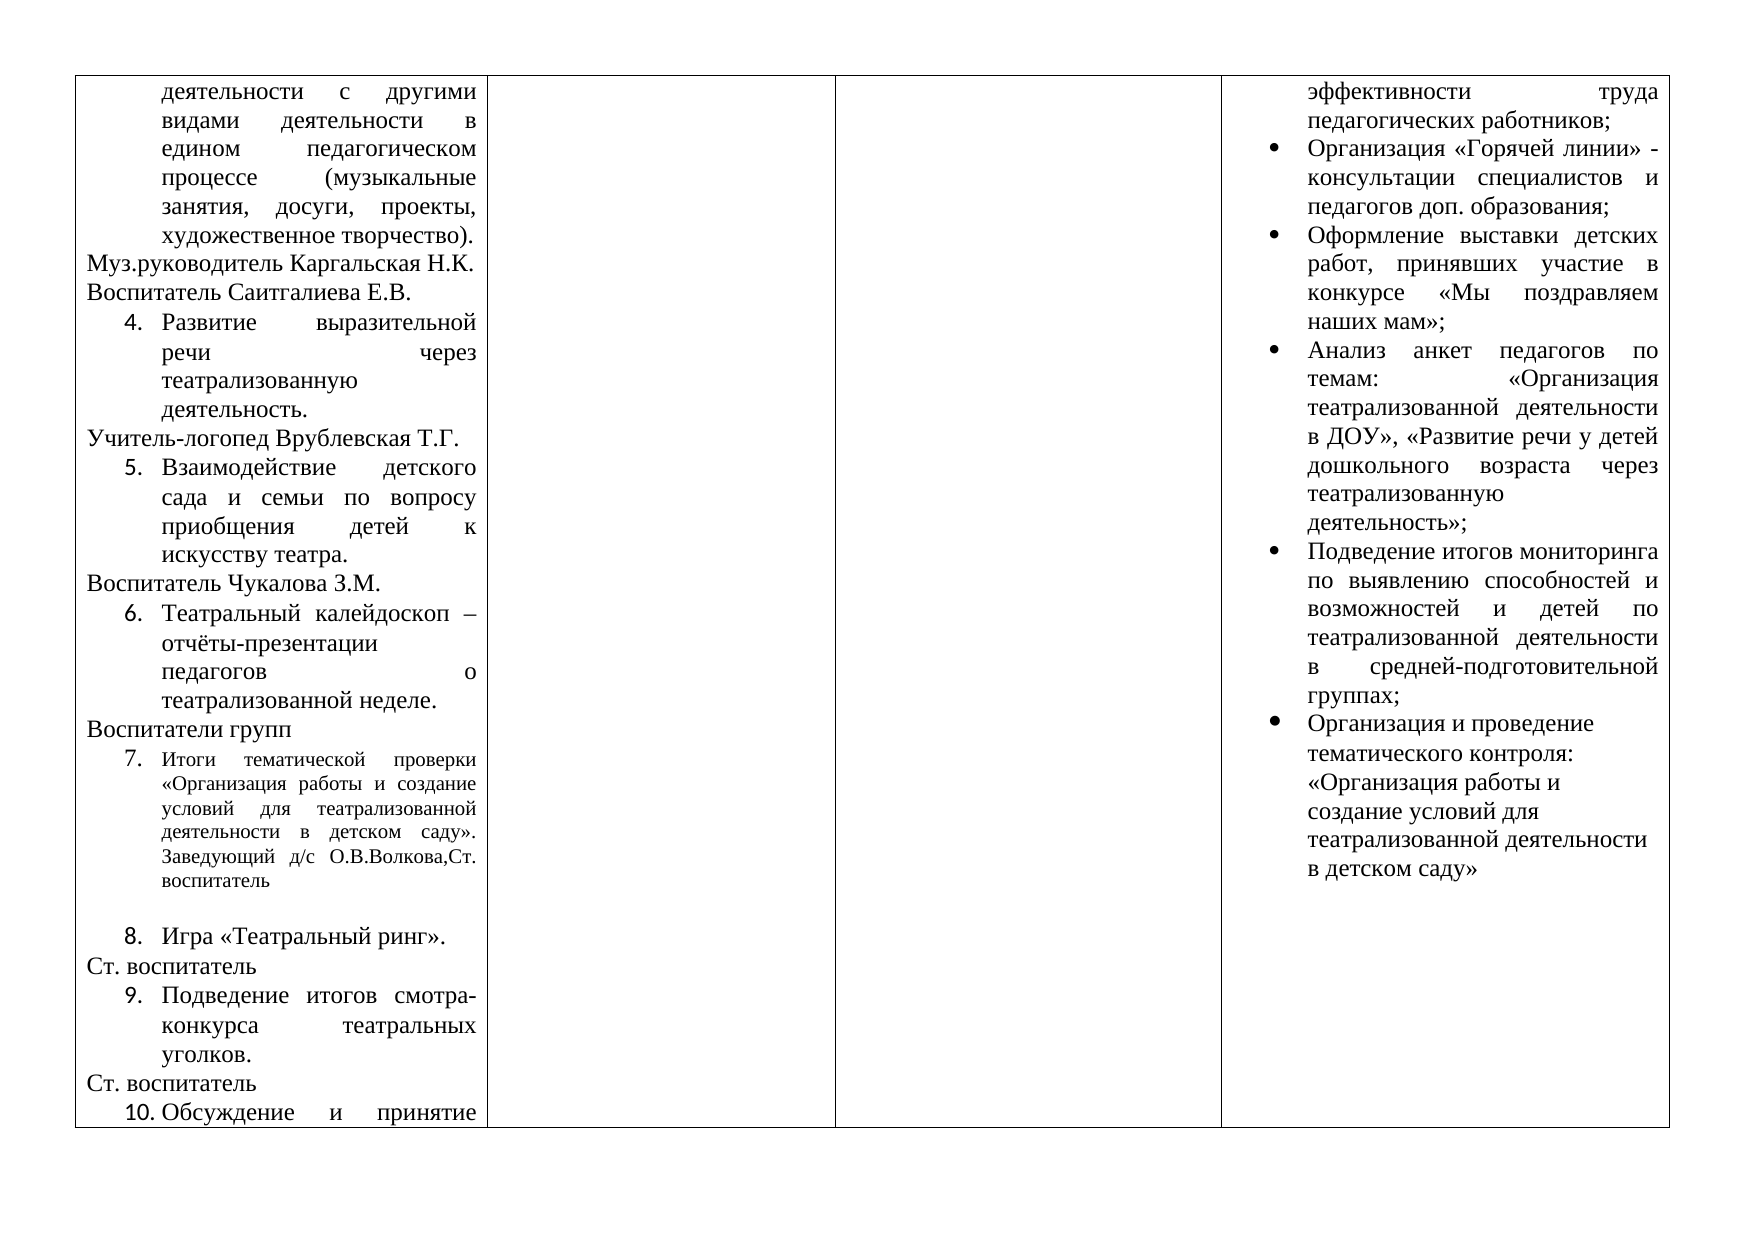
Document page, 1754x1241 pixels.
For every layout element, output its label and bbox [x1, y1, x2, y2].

table_cell [488, 76, 835, 1127]
table_cell [836, 76, 1221, 1127]
table_cell [1222, 76, 1669, 1127]
table_cell [76, 76, 487, 1127]
